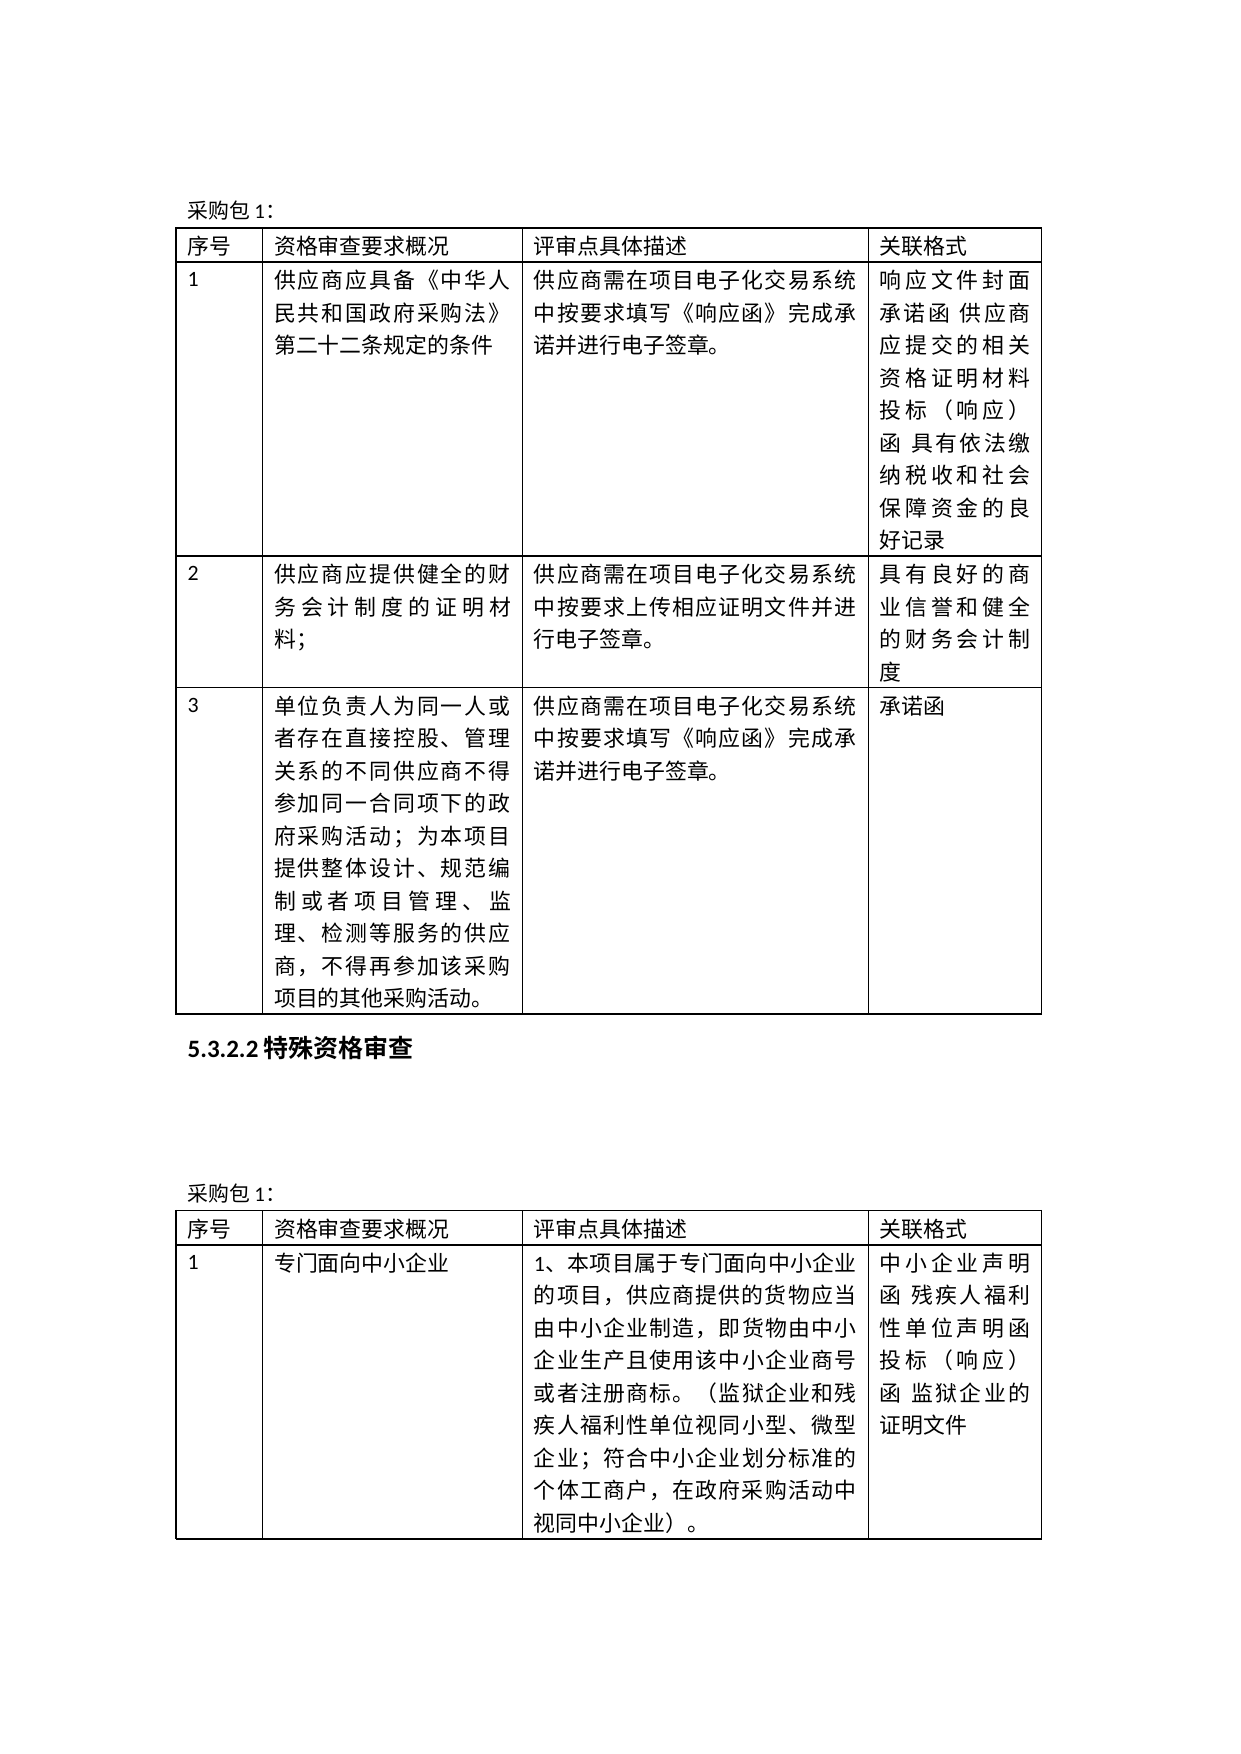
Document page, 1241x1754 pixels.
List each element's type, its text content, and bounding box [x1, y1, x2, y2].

table_cell 专门面向中小企业 [263, 1246, 522, 1538]
table_cell 供应商需在项目电子化交易系统中按要求上传相应证明文件并进行电子签章。 [523, 557, 868, 687]
table_header 关联格式 [869, 1211, 1041, 1244]
text 采购包1： [187, 1177, 1053, 1210]
text 5.3.2.2特殊资格审查 [187, 1015, 1053, 1080]
table_cell 供应商需在项目电子化交易系统中按要求填写《响应函》完成承诺并进行电子签章。 [523, 688, 868, 1013]
table_header 评审点具体描述 [523, 229, 868, 261]
table_cell 单位负责人为同一人或者存在直接控股、管理关系的不同供应商不得参加同一合同项下的政府采购活动；为本项目提供整体设计、规范编制或者项目管理、监理、检测等服务的供应商，不得再参加该采购项目的其他采购活动。 [263, 688, 522, 1013]
table_cell 响应文件封面 承诺函 供应商应提交的相关资格证明材料 投标（响应）函 具有依法缴纳税收和社会保障资金的良好记录 [869, 263, 1041, 555]
table_header 序号 [177, 229, 262, 261]
table_cell 供应商需在项目电子化交易系统中按要求填写《响应函》完成承诺并进行电子签章。 [523, 263, 868, 555]
table_cell 具有良好的商业信誉和健全的财务会计制度 [869, 557, 1041, 687]
table_cell 1、本项目属于专门面向中小企业的项目，供应商提供的货物应当由中小企业制造，即货物由中小企业生产且使用该中小企业商号或者注册商标。（监狱企业和残疾人福利性单位视同小型、微型企业；符合中小企业划分标准的个体工商户，在政府采购活动中视同中小企业）。 [523, 1246, 868, 1538]
table_cell 1 [177, 263, 262, 555]
table_header 资格审查要求概况 [263, 229, 522, 261]
table_cell 中小企业声明函 残疾人福利性单位声明函 投标（响应）函 监狱企业的证明文件 [869, 1246, 1041, 1538]
table_cell 1 [177, 1246, 262, 1538]
table_cell 供应商应提供健全的财务会计制度的证明材料； [263, 557, 522, 687]
table_cell 3 [177, 688, 262, 1013]
table_cell 2 [177, 557, 262, 687]
table_header 序号 [177, 1211, 262, 1244]
table_header 关联格式 [869, 229, 1041, 261]
table_cell 供应商应具备《中华人民共和国政府采购法》第二十二条规定的条件 [263, 263, 522, 555]
table_cell 承诺函 [869, 688, 1041, 1013]
text 采购包1： [187, 194, 1053, 227]
table_header 资格审查要求概况 [263, 1211, 522, 1244]
table_header 评审点具体描述 [523, 1211, 868, 1244]
